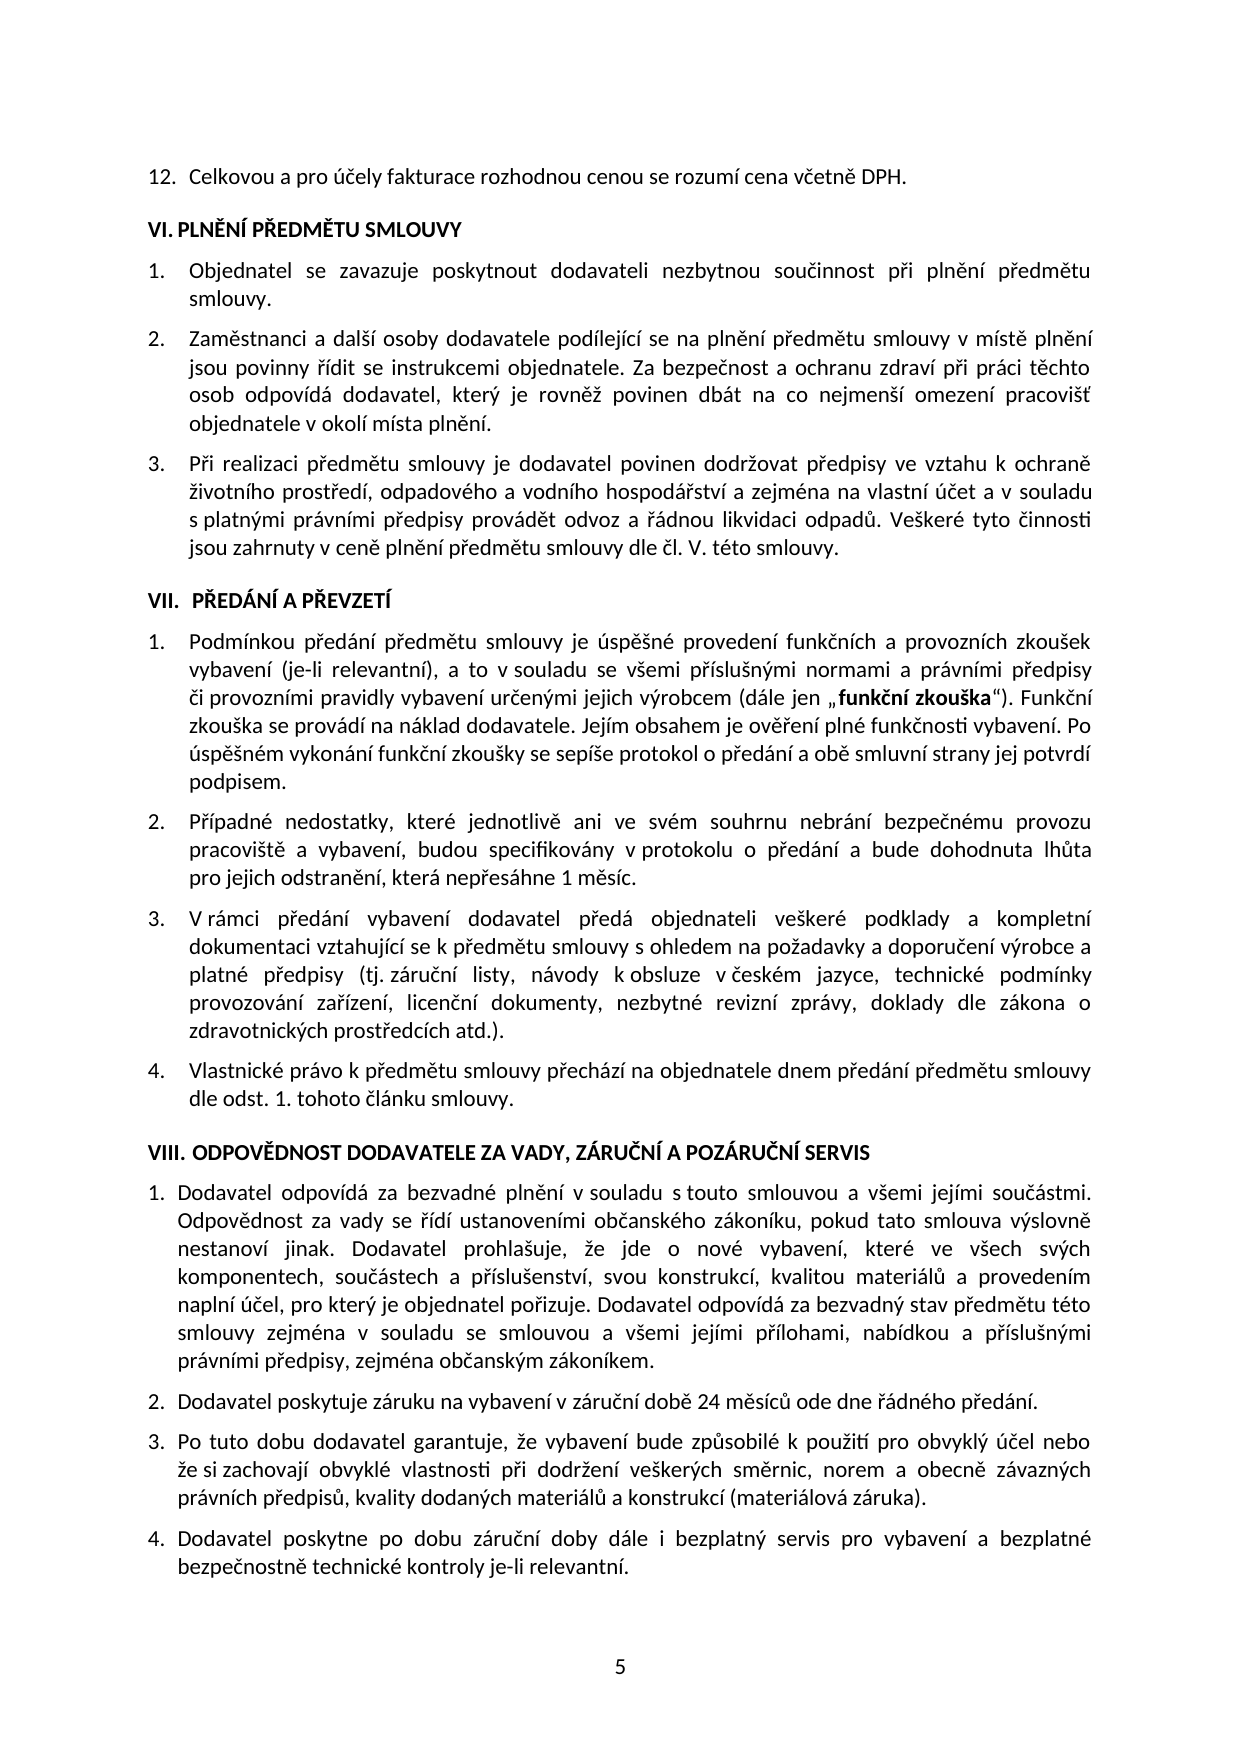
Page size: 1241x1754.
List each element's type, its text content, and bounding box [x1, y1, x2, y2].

list PLNĚNÍ PŘEDMĚTU SMLOUVY [148, 216, 1093, 243]
list Vlastnické právo k předmětu smlouvy přechází na objednatele dnem předání předmětu smlouvy dle odst. 1. tohoto článku smlouvy. [148, 1057, 1093, 1113]
list Dodavatel poskytuje záruku na vybavení v záruční době 24 měsíců ode dne řádného předání. [148, 1387, 1093, 1415]
list V rámci předání vybavení dodavatel předá objednateli veškeré podklady a kompletní dokumentaci vztahující se k předmětu smlouvy s ohledem na požadavky a doporučení výrobce a platné předpisy (tj. záruční listy, návody k obsluze v českém jazyce, technické podmínky provozování zařízení, licenční dokumenty, nezbytné revizní zprávy, doklady dle zákona o zdravotnických prostředcích atd.). [148, 904, 1093, 1044]
list Po tuto dobu dodavatel garantuje, že vybavení bude způsobilé k použití pro obvyklý účel nebo že si zachovají obvyklé vlastnosti při dodržení veškerých směrnic, norem a obecně závazných právních předpisů, kvality dodaných materiálů a konstrukcí (materiálová záruka). [148, 1427, 1093, 1511]
list Dodavatel odpovídá za bezvadné plnění v souladu s touto smlouvou a všemi jejími součástmi. Odpovědnost za vady se řídí ustanoveními občanského zákoníku, pokud tato smlouva výslovně nestanoví jinak. Dodavatel prohlašuje, že jde o nové vybavení, které ve všech svých komponentech, součástech a příslušenství, svou konstrukcí, kvalitou materiálů a provedením naplní účel, pro který je objednatel pořizuje. Dodavatel odpovídá za bezvadný stav předmětu této smlouvy zejména v souladu se smlouvou a všemi jejími přílohami, nabídkou a příslušnými právními předpisy, zejména občanským zákoníkem. [148, 1178, 1093, 1374]
list ODPOVĚDNOST DODAVATELE ZA VADY, ZÁRUČNÍ A POZÁRUČNÍ SERVIS [148, 1138, 1093, 1166]
list PŘEDÁNÍ A PŘEVZETÍ [148, 586, 1093, 614]
list Celkovou a pro účely fakturace rozhodnou cenou se rozumí cena včetně DPH. [148, 162, 1093, 191]
list Případné nedostatky, které jednotlivě ani ve svém souhrnu nebrání bezpečnému provozu pracoviště a vybavení, budou specifikovány v protokolu o předání a bude dohodnuta lhůta pro jejich odstranění, která nepřesáhne 1 měsíc. [148, 807, 1093, 891]
list Dodavatel poskytne po dobu záruční doby dále i bezplatný servis pro vybavení a bezplatné bezpečnostně technické kontroly je-li relevantní. [148, 1524, 1093, 1580]
list Podmínkou předání předmětu smlouvy je úspěšné provedení funkčních a provozních zkoušek vybavení (je-li relevantní), a to v souladu se všemi příslušnými normami a právními předpisy či provozními pravidly vybavení určenými jejich výrobcem (dále jen „funkční zkouška“). Funkční zkouška se provádí na náklad dodavatele. Jejím obsahem je ověření plné funkčnosti vybavení. Po úspěšném vykonání funkční zkoušky se sepíše protokol o předání a obě smluvní strany jej potvrdí podpisem. [148, 627, 1093, 795]
list Při realizaci předmětu smlouvy je dodavatel povinen dodržovat předpisy ve vztahu k ochraně životního prostředí, odpadového a vodního hospodářství a zejména na vlastní účet a v souladu s platnými právními předpisy provádět odvoz a řádnou likvidaci odpadů. Veškeré tyto činnosti jsou zahrnuty v ceně plnění předmětu smlouvy dle čl. V. této smlouvy. [148, 449, 1093, 561]
list Objednatel se zavazuje poskytnout dodavateli nezbytnou součinnost při plnění předmětu smlouvy. [148, 256, 1093, 312]
list Zaměstnanci a další osoby dodavatele podílející se na plnění předmětu smlouvy v místě plnění jsou povinny řídit se instrukcemi objednatele. Za bezpečnost a ochranu zdraví při práci těchto osob odpovídá dodavatel, který je rovněž povinen dbát na co nejmenší omezení pracovišť objednatele v okolí místa plnění. [148, 324, 1093, 437]
